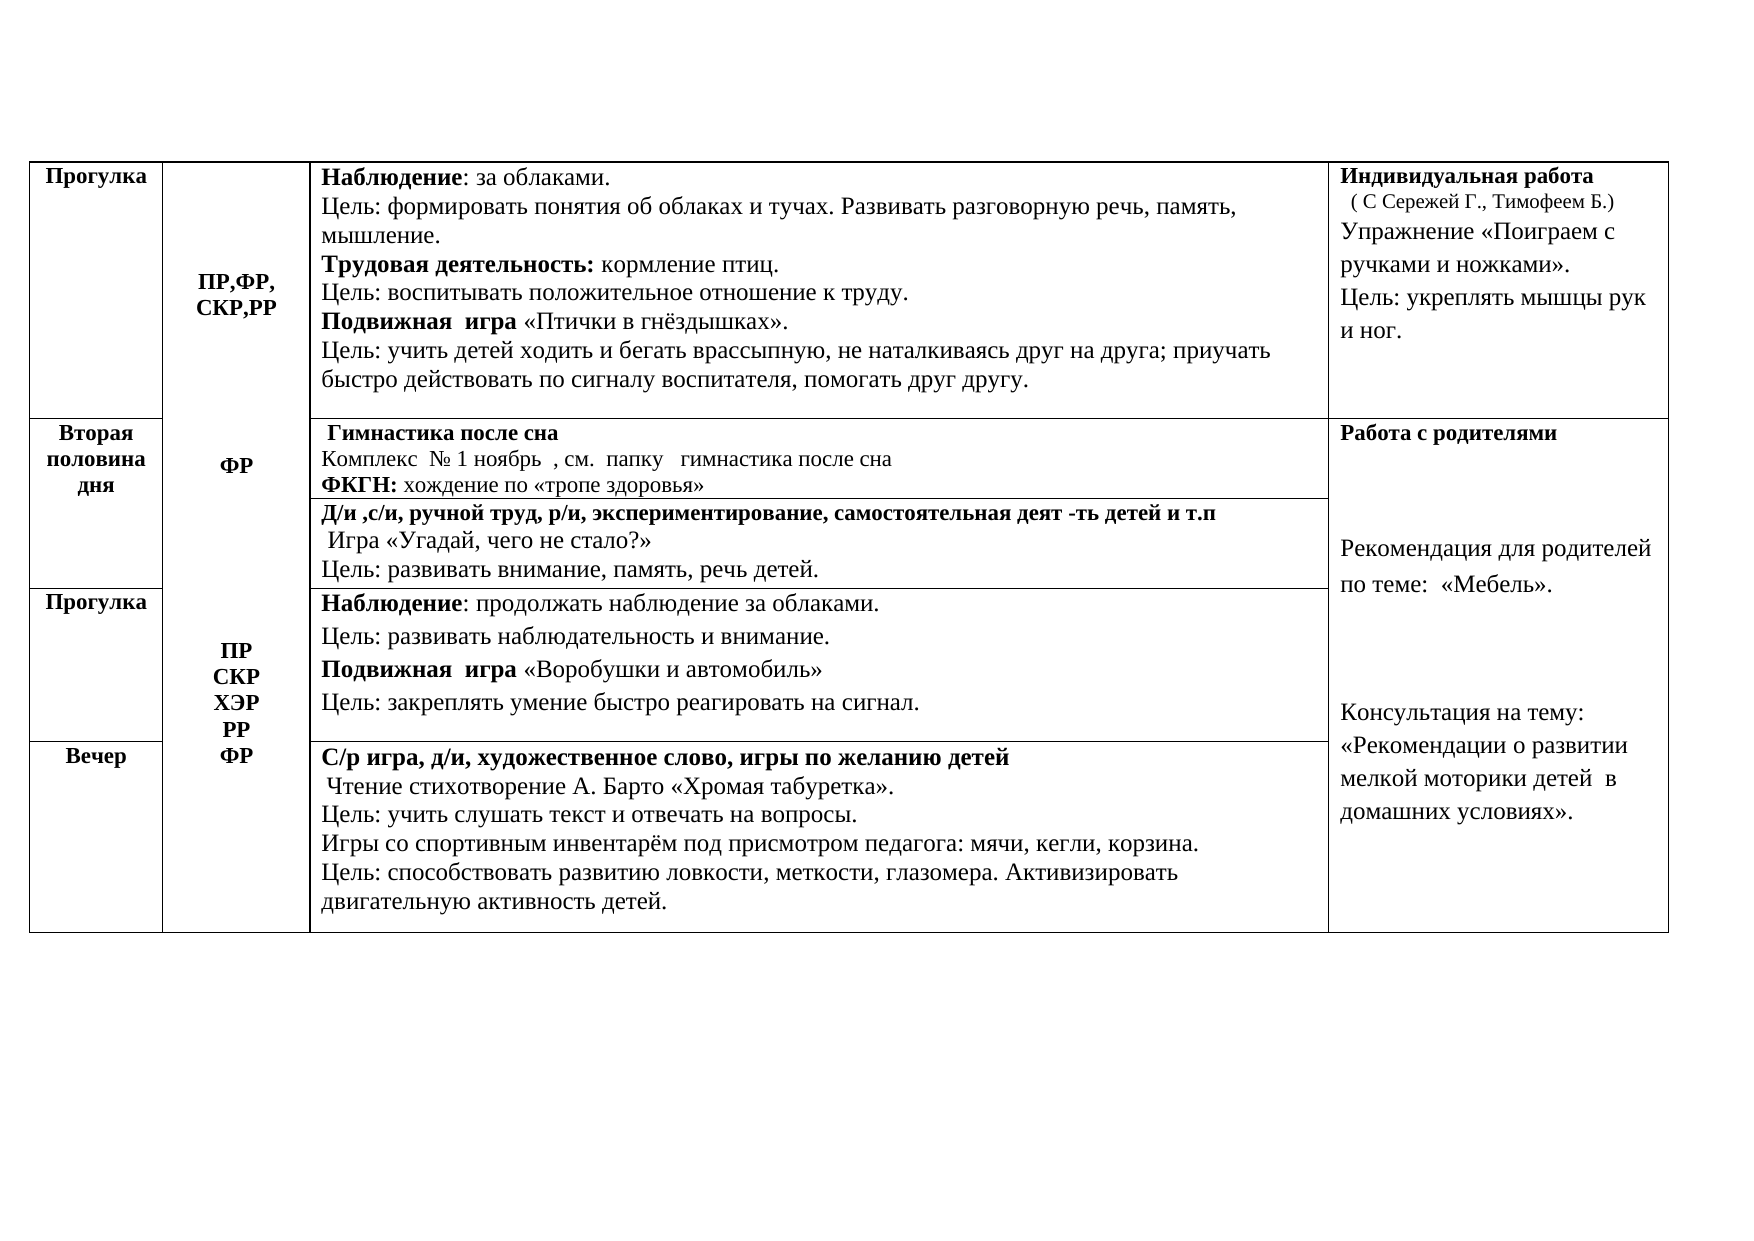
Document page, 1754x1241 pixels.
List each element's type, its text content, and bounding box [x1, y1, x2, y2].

table_cell С/р игра, д/и, художественное слово, игры по желанию детей Чтение стихотворение А. Барто «Хромая табуретка». Цель: учить слушать текст и отвечать на вопросы. Игры со спортивным инвентарём под присмотром педагога: мячи, кегли, корзина. Цель: способствовать развитию ловкости, меткости, глазомера. Активизировать двигательную активность детей. [311, 742, 1328, 932]
table_cell Д/и ,с/и, ручной труд, р/и, экспериментирование, самостоятельная деят -ть детей и т.п Игра «Угадай, чего не стало?» Цель: развивать внимание, память, речь детей. [311, 499, 1328, 587]
table_cell Гимнастика после сна Комплекс № 1 ноябрь , см. папку гимнастика после сна ФКГН: хождение по «тропе здоровья» [311, 419, 1328, 498]
table_header Индивидуальная работа ( С Сережей Г., Тимофеем Б.) Упражнение «Поиграем с ручками и ножками». Цель: укреплять мышцы рук и ног. [1329, 163, 1668, 417]
table_cell Работа с родителями Рекомендация для родителей по теме: «Мебель». Консультация на тему: «Рекомендации о развитии мелкой моторики детей в домашних условиях». [1329, 419, 1668, 932]
table_cell Вечер [30, 742, 162, 932]
table_header Прогулка [30, 163, 162, 417]
table_cell Прогулка [30, 589, 162, 741]
table_header ПР,ФР, СКР,РР ФР ПР СКР ХЭР РР ФР [163, 163, 309, 932]
table_header Наблюдение: за облаками. Цель: формировать понятия об облаках и тучах. Развивать разговорную речь, память, мышление. Трудовая деятельность: кормление птиц. Цель: воспитывать положительное отношение к труду. Подвижная игра «Птички в гнёздышках». Цель: учить детей ходить и бегать врассыпную, не наталкиваясь друг на друга; приучать быстро действовать по сигналу воспитателя, помогать друг другу. [311, 163, 1328, 417]
table_cell Вторая половина дня [30, 419, 162, 587]
table_cell Наблюдение: продолжать наблюдение за облаками. Цель: развивать наблюдательность и внимание. Подвижная игра «Воробушки и автомобиль» Цель: закреплять умение быстро реагировать на сигнал. [311, 589, 1328, 741]
